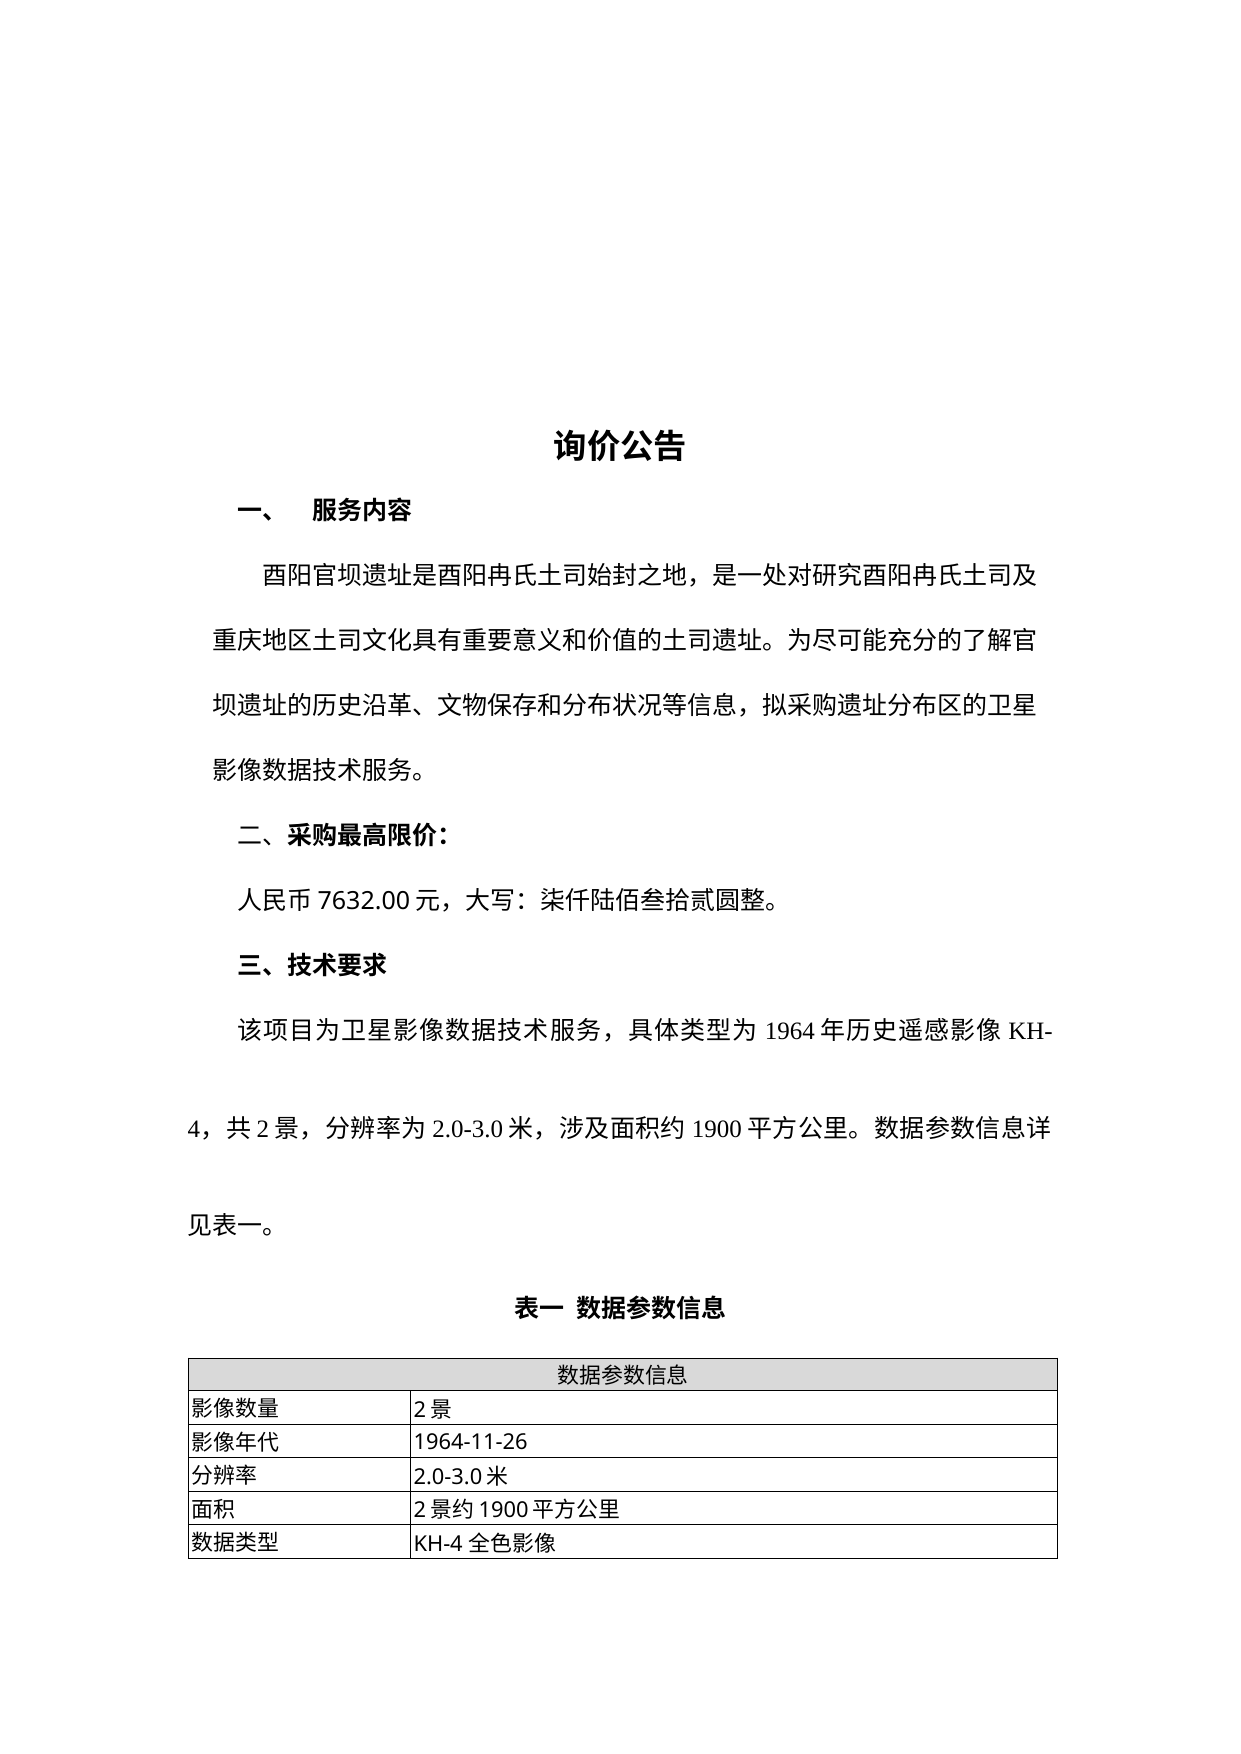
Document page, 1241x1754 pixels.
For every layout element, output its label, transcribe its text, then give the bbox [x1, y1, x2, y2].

table_cell KH-4 全色影像 [411, 1525, 1057, 1558]
table_cell 影像数量 [189, 1391, 410, 1424]
list 二、采购最高限价： [212, 801, 1053, 866]
table_cell 2景约1900平方公里 [411, 1492, 1057, 1524]
text 人民币7632.00元，大写：柒仟陆佰叁拾贰圆整。 [187, 866, 1053, 931]
table_cell 影像年代 [189, 1425, 410, 1457]
table_cell 数据类型 [189, 1525, 410, 1558]
text 表一 数据参数信息 [187, 1274, 1053, 1339]
list 酉阳官坝遗址是酉阳冉氏土司始封之地，是一处对研究酉阳冉氏土司及重庆地区土司文化具有重要意义和价值的土司遗址。为尽可能充分的了解官坝遗址的历史沿革、文物保存和分布状况等信息，拟采购遗址分布区的卫星影像数据技术服务。 [212, 541, 1053, 801]
text 该项目为卫星影像数据技术服务，具体类型为1964年历史遥感影像KH-4，共2景，分辨率为2.0-3.0米，涉及面积约1900平方公里。数据参数信息详见表一。 [187, 996, 1053, 1256]
text 三、技术要求 [187, 931, 1053, 996]
table_header 数据参数信息 [189, 1359, 1057, 1390]
table_cell 2景 [411, 1391, 1057, 1424]
text 询价公告 [187, 411, 1053, 476]
table_cell 面积 [189, 1492, 410, 1524]
table_cell 1964-11-26 [411, 1425, 1057, 1457]
table_cell 分辨率 [189, 1458, 410, 1491]
table_cell 2.0-3.0米 [411, 1458, 1057, 1491]
list 服务内容 [238, 476, 1053, 541]
